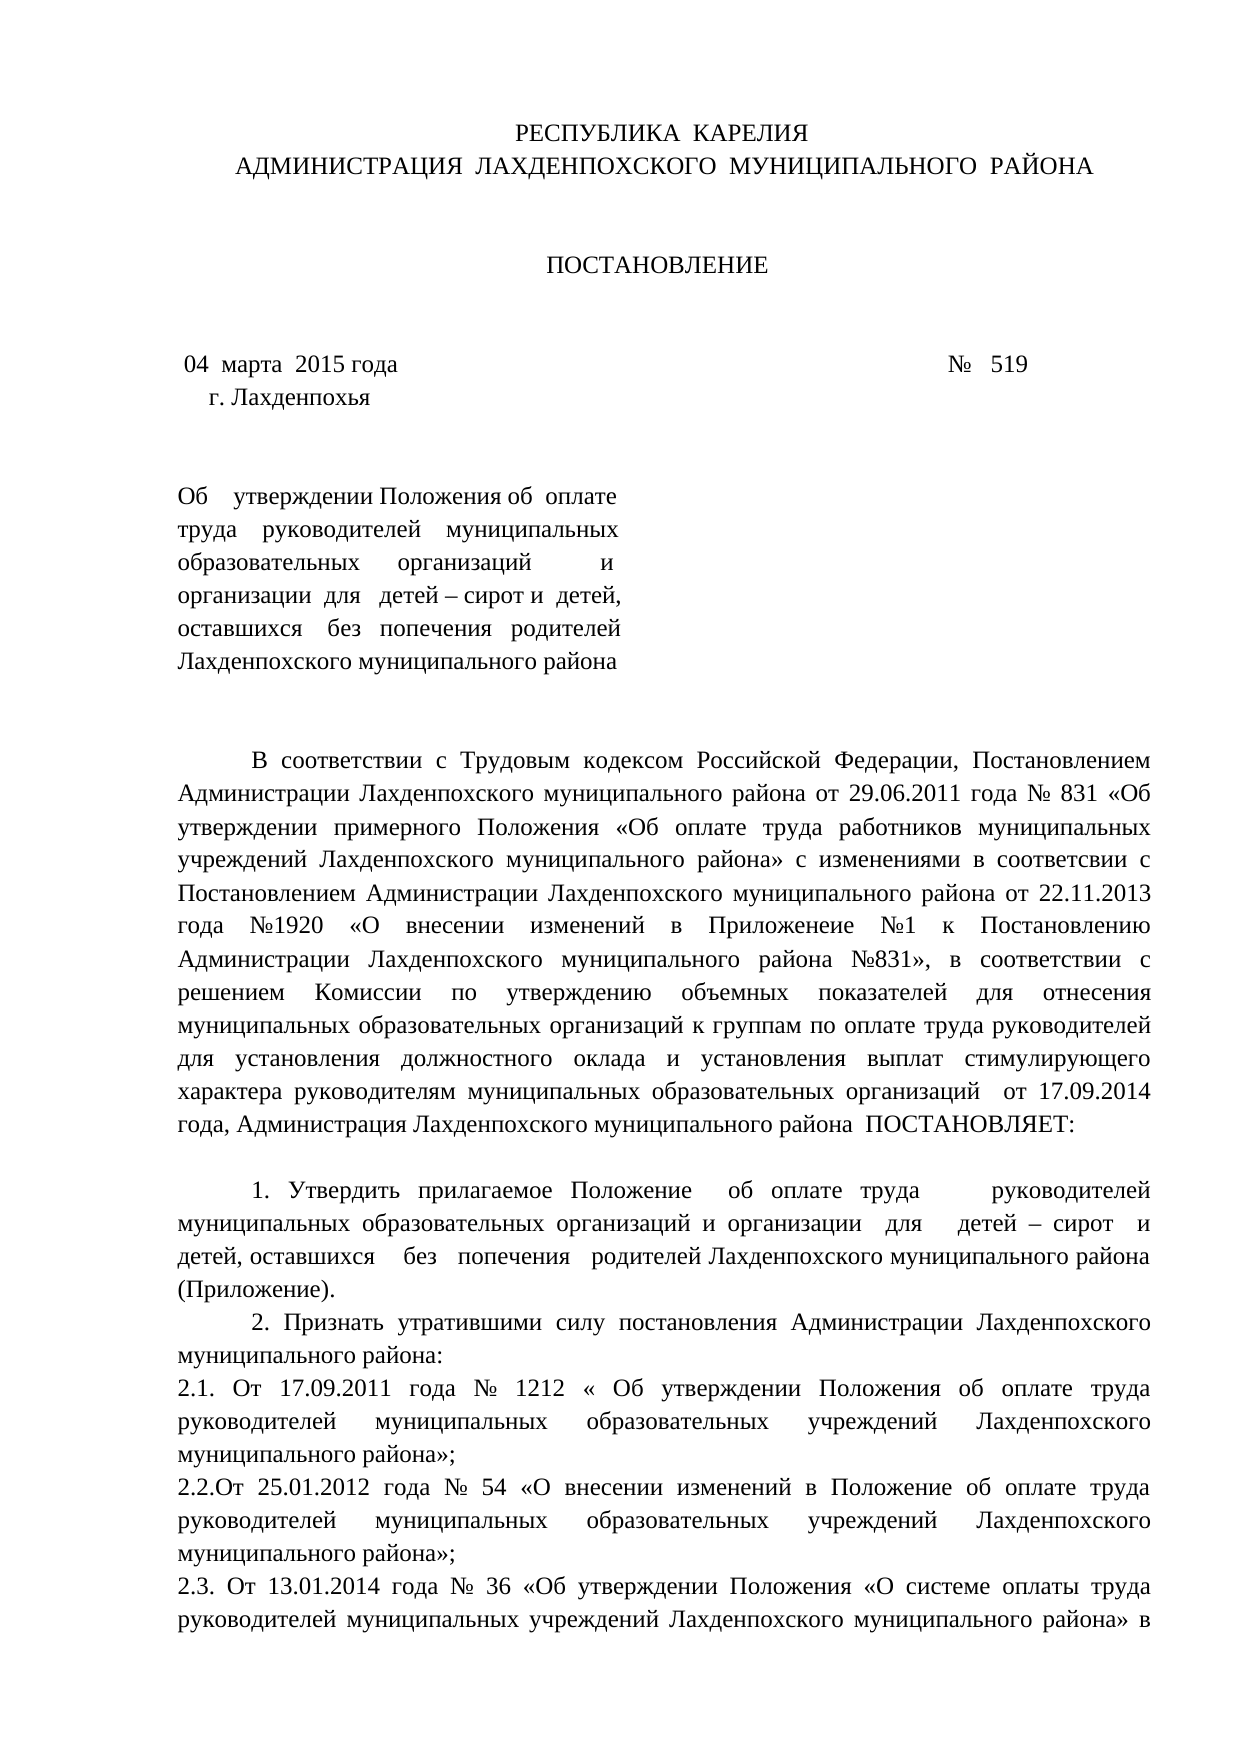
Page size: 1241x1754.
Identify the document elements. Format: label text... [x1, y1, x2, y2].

text Об утверждении Положения об оплате [177, 481, 1152, 510]
text г. Лахденпохья [177, 382, 1152, 411]
text РЕСПУБЛИКА КАРЕЛИЯ [177, 118, 1152, 147]
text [177, 1571, 1152, 1633]
text образовательных организаций и [177, 547, 1152, 576]
text 2.2.От 25.01.2012 года № 54 «О внесении изменений в Положение об оплате труда руководителей муниципальных образовательных учреждений Лахденпохского муниципального района»; [177, 1472, 1152, 1567]
text В соответствии с Трудовым кодексом Российской Федерации, Постановлением Администрации Лахденпохского муниципального района от 29.06.2011 года № 831 «Об утверждении примерного Положения «Об оплате труда работников муниципальных учреждений Лахденпохского муниципального района» с изменениями в соответсвии с Постановлением Администрации Лахденпохского муниципального района от 22.11.2013 года №1920 «О внесении изменений в Приложенеие №1 к Постановлению Администрации Лахденпохского муниципального района №831», в соответствии с решением Комиссии по утверждению объемных показателей для отнесения муниципальных образовательных организаций к группам по оплате труда руководителей для установления должностного оклада и установления выплат стимулирующего характера руководителям муниципальных образовательных организаций от 17.09.2014 года, Администрация Лахденпохского муниципального района ПОСТАНОВЛЯЕТ: [177, 746, 1152, 1137]
text Лахденпохского муниципального района [177, 646, 1152, 675]
text ПОСТАНОВЛЕНИЕ [177, 250, 1152, 279]
text 1. Утвердить прилагаемое Положение об оплате труда руководителей муниципальных образовательных организаций и организации для детей – сирот и детей, оставшихся без попечения родителей Лахденпохского муниципального района (Приложение). [177, 1175, 1152, 1303]
text оставшихся без попечения родителей [177, 613, 1152, 642]
text труда руководителей муниципальных [177, 514, 1152, 543]
text АДМИНИСТРАЦИЯ ЛАХДЕНПОХСКОГО МУНИЦИПАЛЬНОГО РАЙОНА [177, 151, 1152, 180]
text 2.1. От 17.09.2011 года № 1212 « Об утверждении Положения об оплате труда руководителей муниципальных образовательных учреждений Лахденпохского муниципального района»; [177, 1373, 1152, 1468]
text 04 марта 2015 года № 519 [177, 349, 1152, 378]
text 2. Признать утратившими силу постановления Администрации Лахденпохского муниципального района: [177, 1307, 1152, 1369]
text организации для детей – сирот и детей, [177, 580, 1152, 609]
